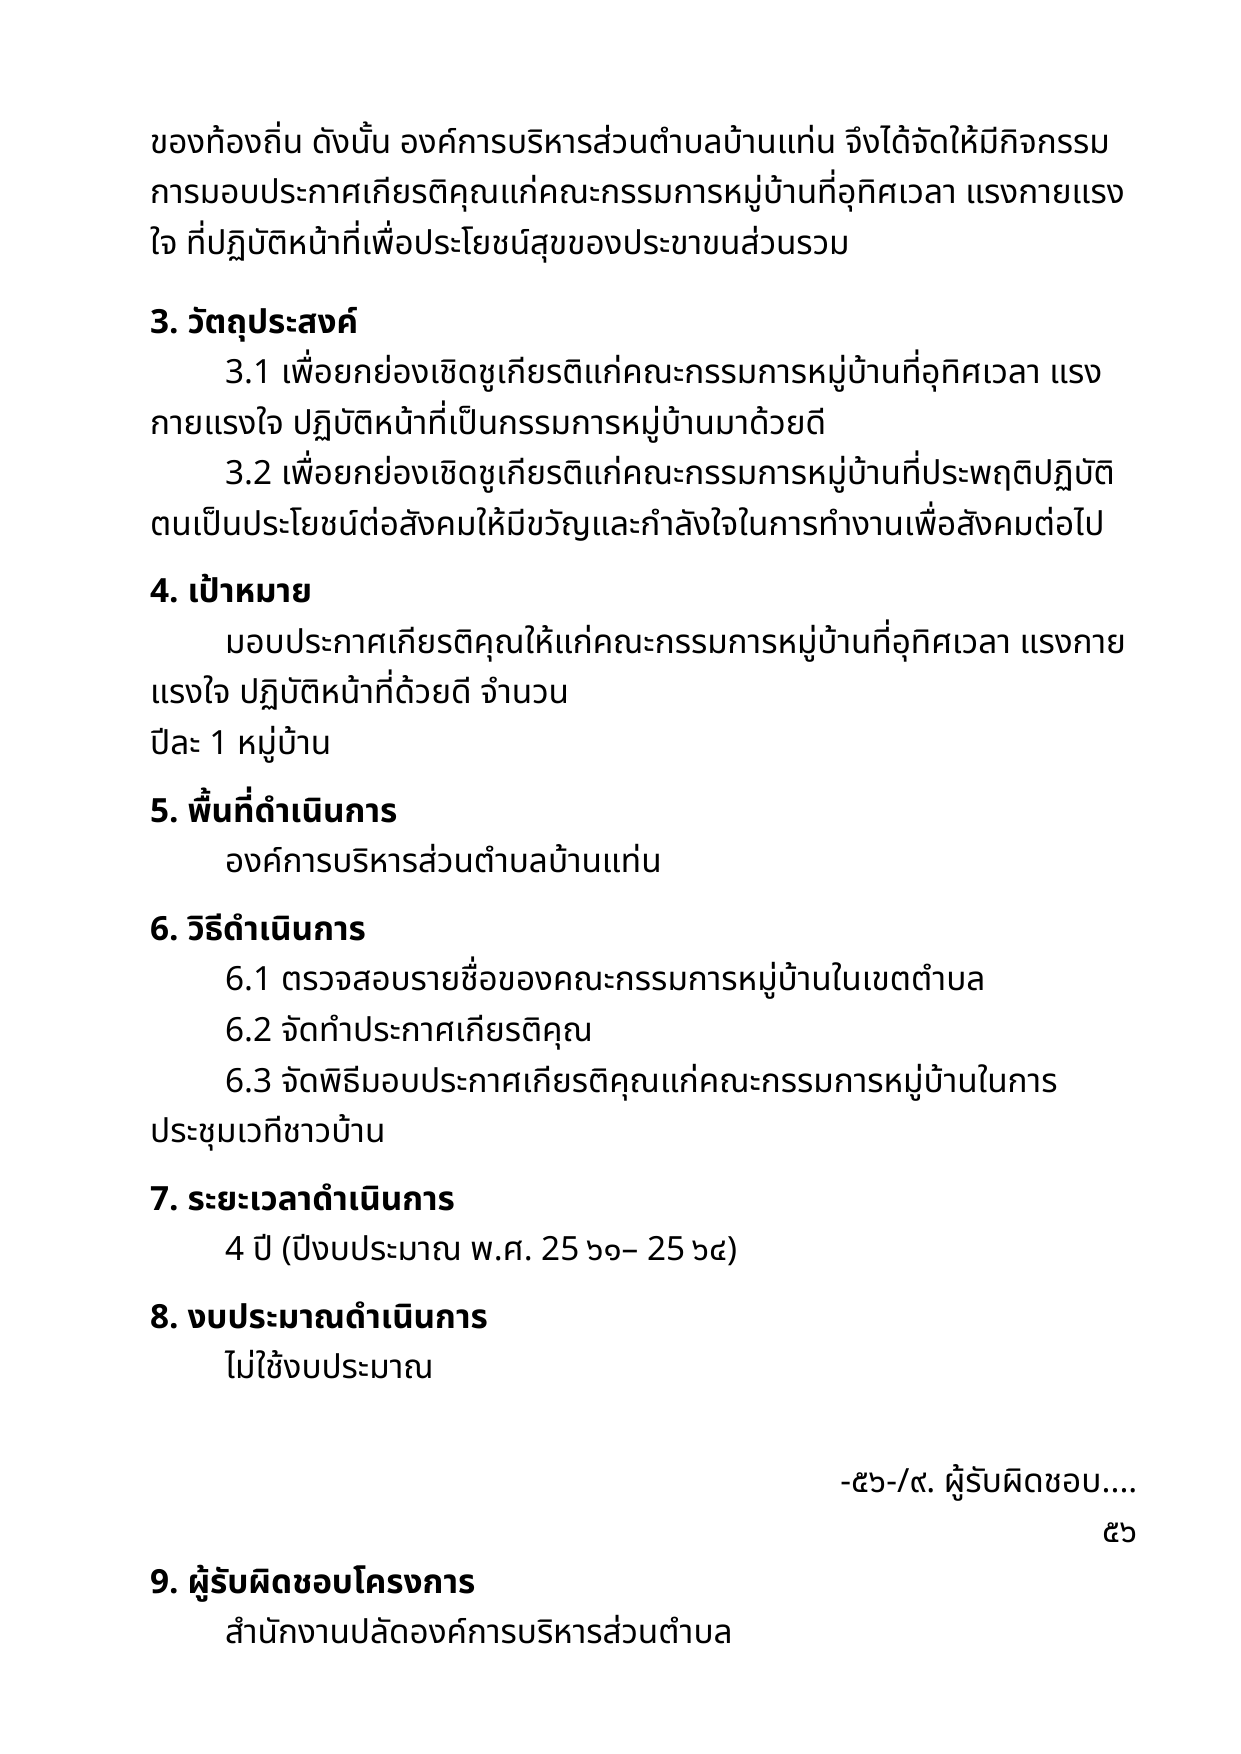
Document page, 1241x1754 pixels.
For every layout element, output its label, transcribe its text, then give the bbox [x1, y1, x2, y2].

list 4. เป้าหมาย [150, 567, 1137, 618]
list 7. ระยะเวลาดําเนินการ [150, 1174, 1137, 1225]
list 3.1 เพื่อยกย่องเชิดชูเกียรติแก่คณะกรรมการหมู่บ้านที่อุทิศเวลา แรงกายแรงใจ ปฏิบัติหน้าที่เป็นกรรมการหมู่บ้านมาด้วยดี [150, 348, 1137, 449]
list 8. งบประมาณดําเนินการ [150, 1293, 1137, 1343]
list สำนักงานปลัดองค์การบริหารส่วนตำบล [150, 1608, 1137, 1658]
list 6.1 ตรวจสอบรายชื่อของคณะกรรมการหมู่บ้านในเขตตำบล [150, 955, 1137, 1006]
list มอบประกาศเกียรติคุณให้แก่คณะกรรมการหมู่บ้านที่อุทิศเวลา แรงกายแรงใจ ปฏิบัติหน้าที่ด้วยดี จํานวน [150, 618, 1137, 719]
list ๕๖ [150, 1507, 1137, 1557]
list ปีละ 1 หมู่บ้าน [150, 719, 1137, 769]
list 6.3 จัดพิธีมอบประกาศเกียรติคุณแก่คณะกรรมการหมู่บ้านในการประชุมเวทีชาวบ้าน [150, 1056, 1137, 1157]
list 6.2 จัดทําประกาศเกียรติคุณ [150, 1006, 1137, 1056]
list 6. วิธีดําเนินการ [150, 904, 1137, 955]
list 4 ปี (ปีงบประมาณ พ.ศ. 25๖๑– 25๖๔) [150, 1225, 1137, 1276]
list 5. พื้นที่ดําเนินการ [150, 786, 1137, 837]
list 3.2 เพื่อยกย่องเชิดชูเกียรติแก่คณะกรรมการหมู่บ้านที่ประพฤติปฏิบัติตนเป็นประโยชน์ต่อสังคมให้มีขวัญและกําลังใจในการทำงานเพื่อสังคมต่อไป [150, 449, 1137, 550]
list -๕๖-/๙. ผู้รับผิดชอบ.... [150, 1456, 1137, 1507]
list องค์การบริหารส่วนตำบลบ้านแท่น [150, 837, 1137, 887]
list 3. วัตถุประสงค์ [150, 297, 1137, 348]
list 9. ผู้รับผิดชอบโครงการ [150, 1557, 1137, 1608]
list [150, 118, 1137, 269]
list ไม่ใช้งบประมาณ [150, 1343, 1137, 1394]
